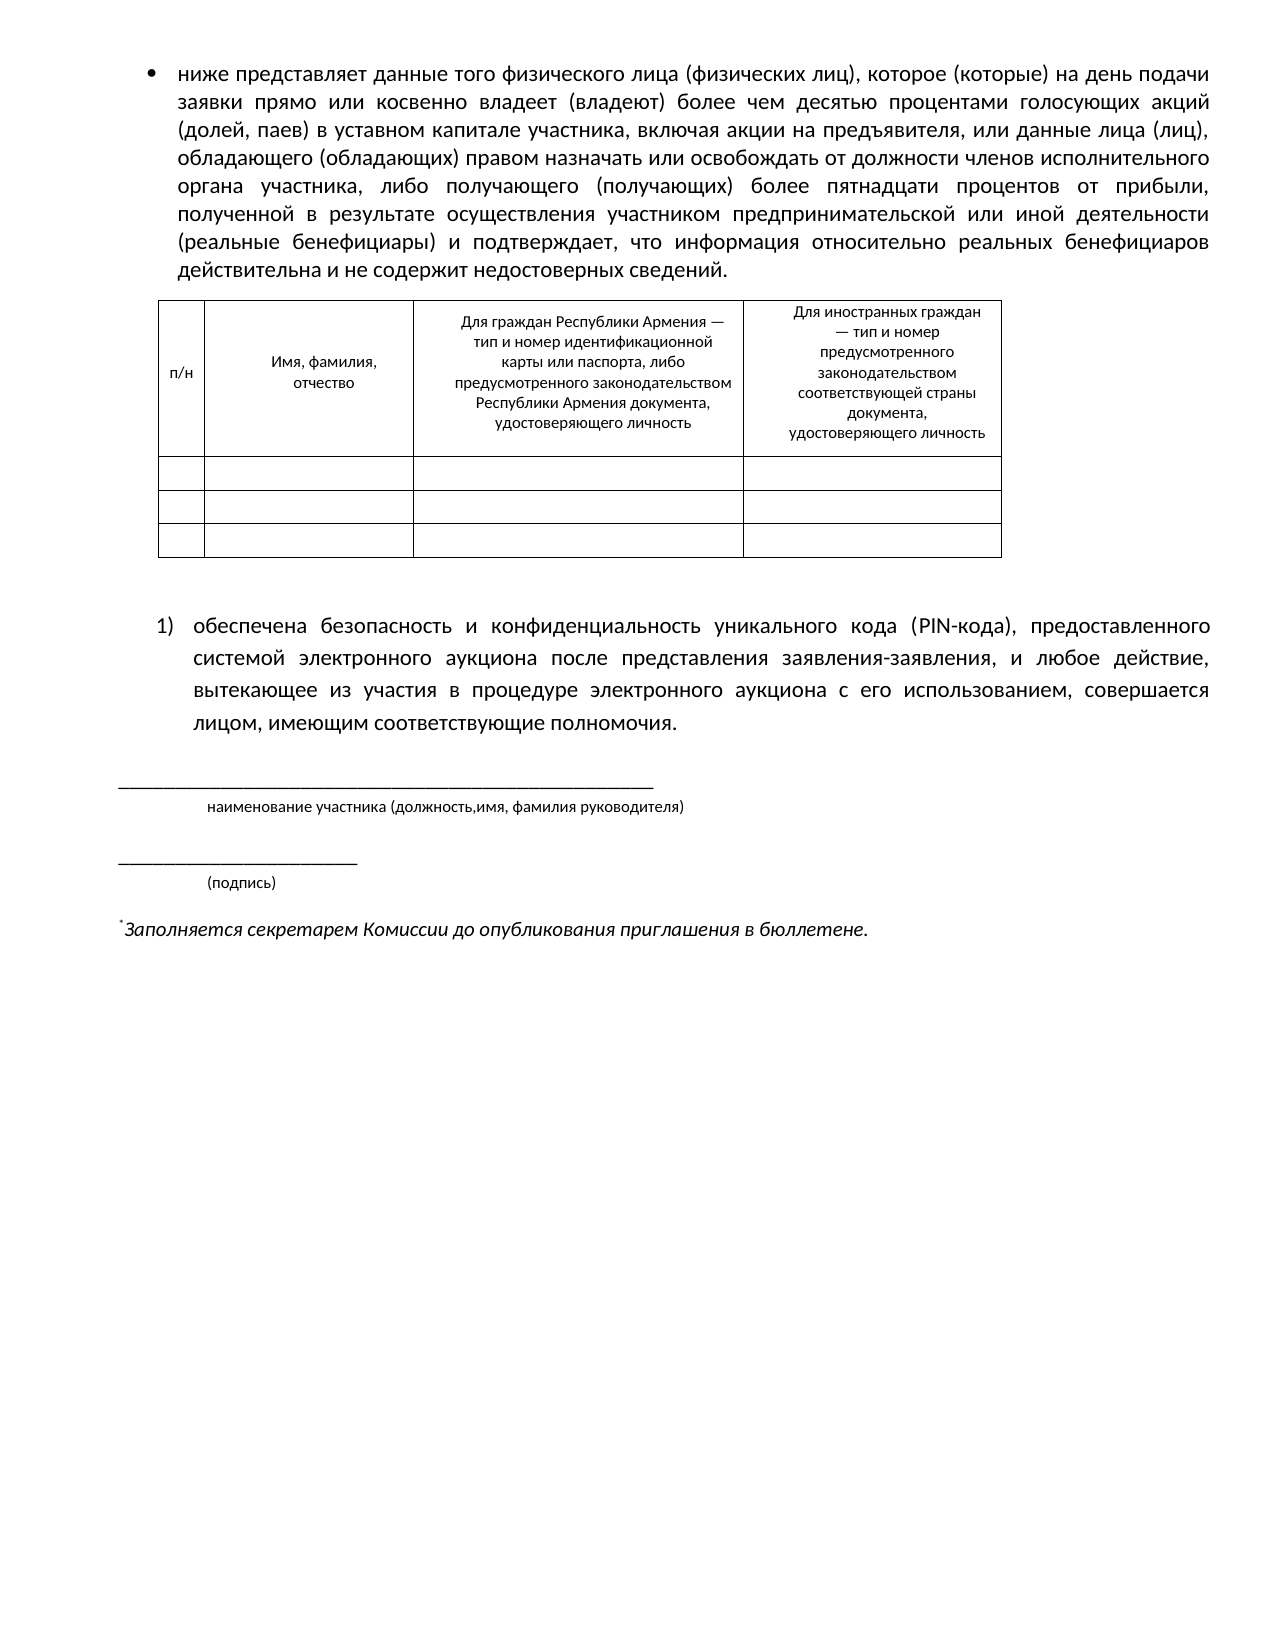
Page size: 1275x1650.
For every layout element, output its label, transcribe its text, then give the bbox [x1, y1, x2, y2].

table_cell [414, 524, 743, 557]
text _______________________________________________ [118, 764, 1211, 792]
text наименование участника (должность,имя, фамилия руководителя) [207, 796, 1211, 816]
table_cell [414, 491, 743, 523]
table_header Имя, фамилия, отчество [205, 301, 413, 456]
table_cell [159, 491, 204, 523]
table_cell [205, 457, 413, 489]
text (подпись) [207, 872, 1211, 892]
table_header Для граждан Республики Армения — тип и номер идентификационной карты или паспорта, либо предусмотренного законодательством Республики Армения документа, удостоверяющего личность [414, 301, 743, 456]
table_cell [159, 524, 204, 557]
table_cell [159, 457, 204, 489]
table_cell [205, 491, 413, 523]
table_cell [744, 491, 1001, 523]
table_cell [414, 457, 743, 489]
list обеспечена безопасность и конфиденциальность уникального кода (PIN-кода), предоставленного системой электронного аукциона после представления заявления-заявления, и любое действие, вытекающее из участия в процедуре электронного аукциона с его использованием, совершается лицом, имеющим соответствующие полномочия. [156, 611, 1211, 736]
table_cell [744, 457, 1001, 489]
text *Заполняется секретарем Комиссии до опубликования приглашения в бюллетене. [118, 916, 1211, 942]
text _____________________ [118, 840, 1211, 868]
table_header Для иностранных граждан — тип и номер предусмотренного законодательством соответствующей страны документа, удостоверяющего личность [744, 301, 1001, 456]
table_cell [205, 524, 413, 557]
table_cell [744, 524, 1001, 557]
list ниже представляет данные того физического лица (физических лиц), которое (которые) на день подачи заявки прямо или косвенно владеет (владеют) более чем десятью процентами голосующих акций (долей, паев) в уставном капитале участника, включая акции на предъявителя, или данные лица (лиц), обладающего (обладающих) правом назначать или освобождать от должности членов исполнительного органа участника, либо получающего (получающих) более пятнадцати процентов от прибыли, полученной в результате осуществления участником предпринимательской или иной деятельности (реальные бенефициары) и подтверждает, что информация относительно реальных бенефициаров действительна и не содержит недостоверных сведений. [148, 59, 1211, 283]
table_header п/н [159, 301, 204, 456]
